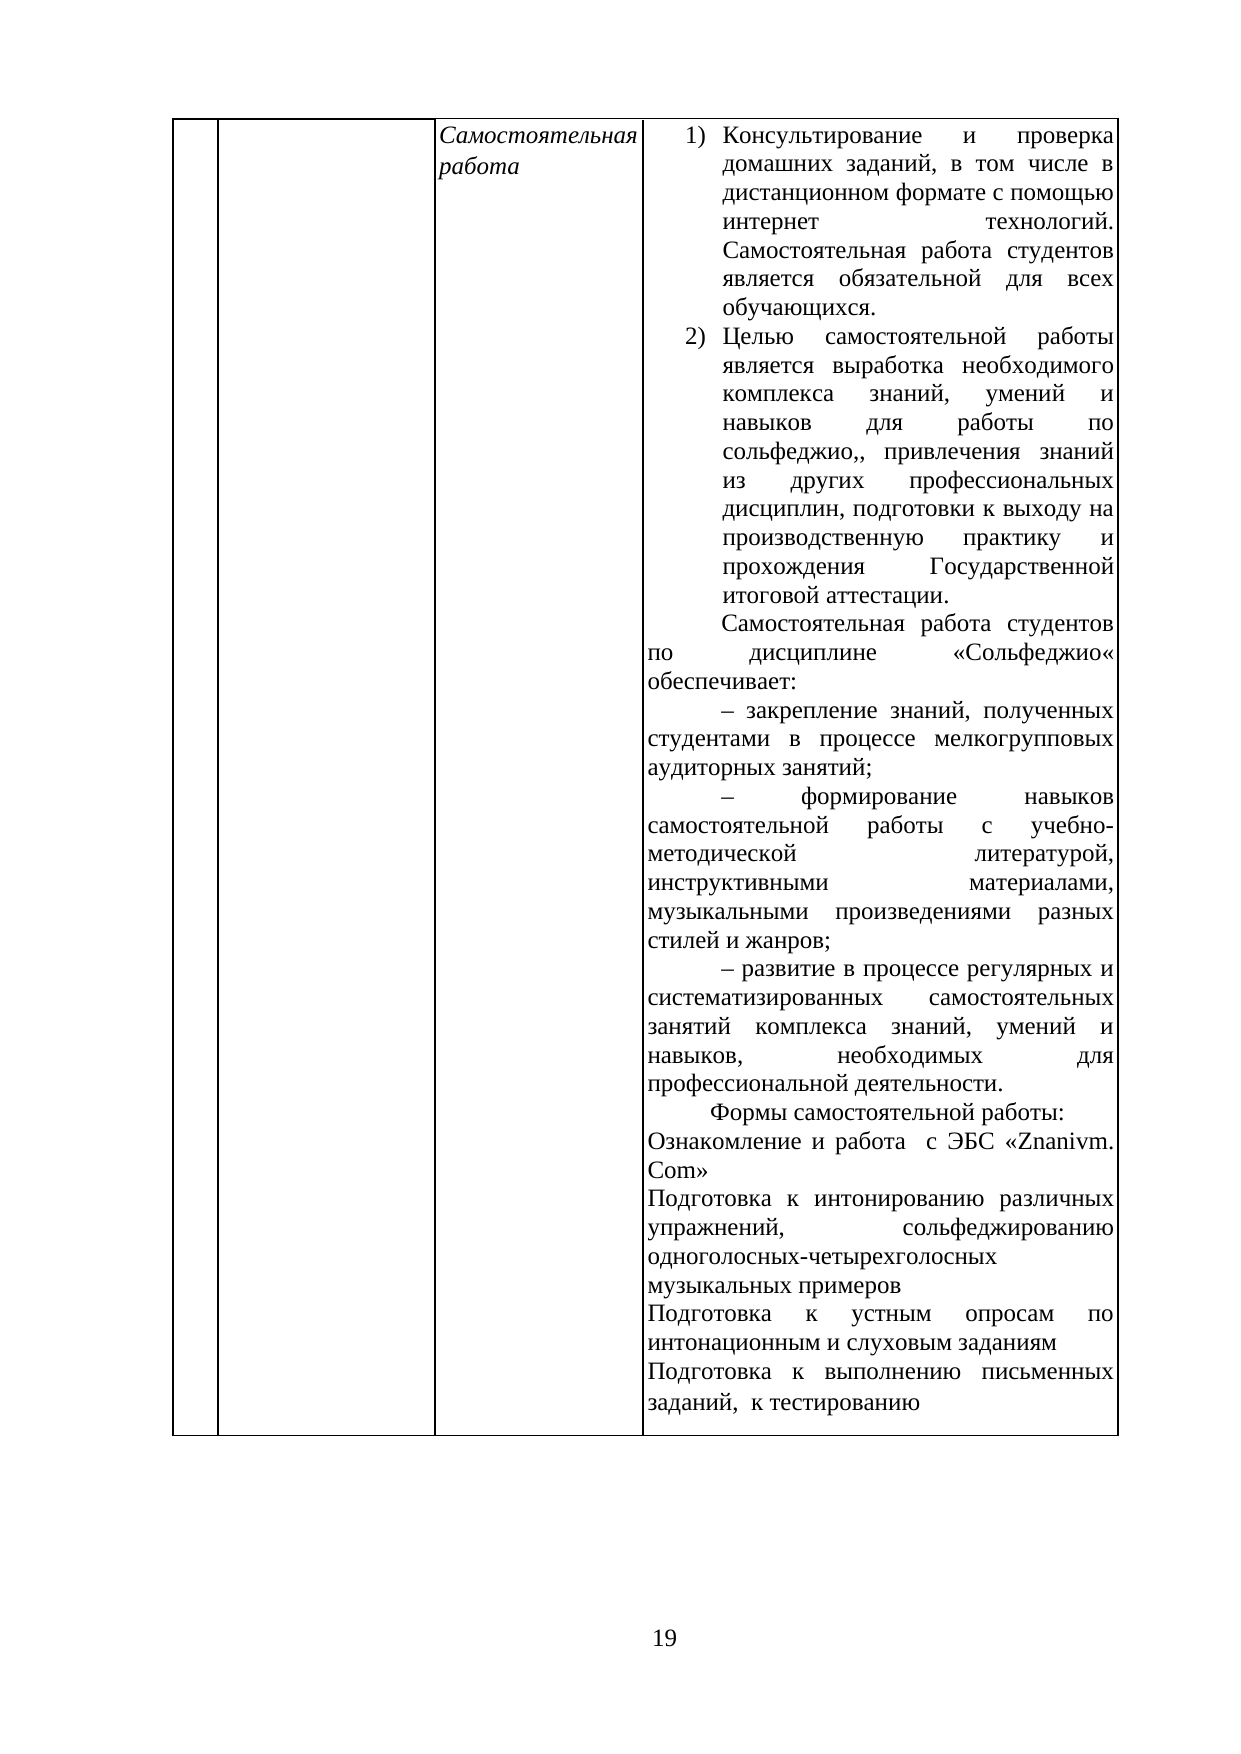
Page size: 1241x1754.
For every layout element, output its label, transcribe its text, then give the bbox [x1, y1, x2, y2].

table_cell 1. [174, 120, 217, 1435]
table_cell Самостоятельная работа [436, 119, 643, 1435]
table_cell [219, 120, 434, 1435]
table_cell Консультирование и проверка домашних заданий, в том числе в дистанционном формате с помощью интернет технологий. Самостоятельная работа студентов является обязательной для всех обучающихся. Целью самостоятельной работы является выработка необходимого комплекса знаний, умений и навыков для работы по сольфеджио,, привлечения знаний из других профессиональных дисциплин, подготовки к выходу на производственную практику и прохождения Государственной итоговой аттестации. Самостоятельная работа студентов по дисциплине «Сольфеджио« обеспечивает: – закрепление знаний, полученных студентами в процессе мелкогрупповых аудиторных занятий; – формирование навыков самостоятельной работы с учебно-методической литературой, инструктивными материалами, музыкальными произведениями разных стилей и жанров; – развитие в процессе регулярных и систематизированных самостоятельных занятий комплекса знаний, умений и навыков, необходимых для профессиональной деятельности. Формы самостоятельной работы: Ознакомление и работа с ЭБС «Znanivm. Com» Подготовка к интонированию различных упражнений, сольфеджированию одноголосных-четырехголосных музыкальных примеров Подготовка к устным опросам по интонационным и слуховым заданиям Подготовка к выполнению письменных заданий, к тестированию [644, 119, 1117, 1435]
